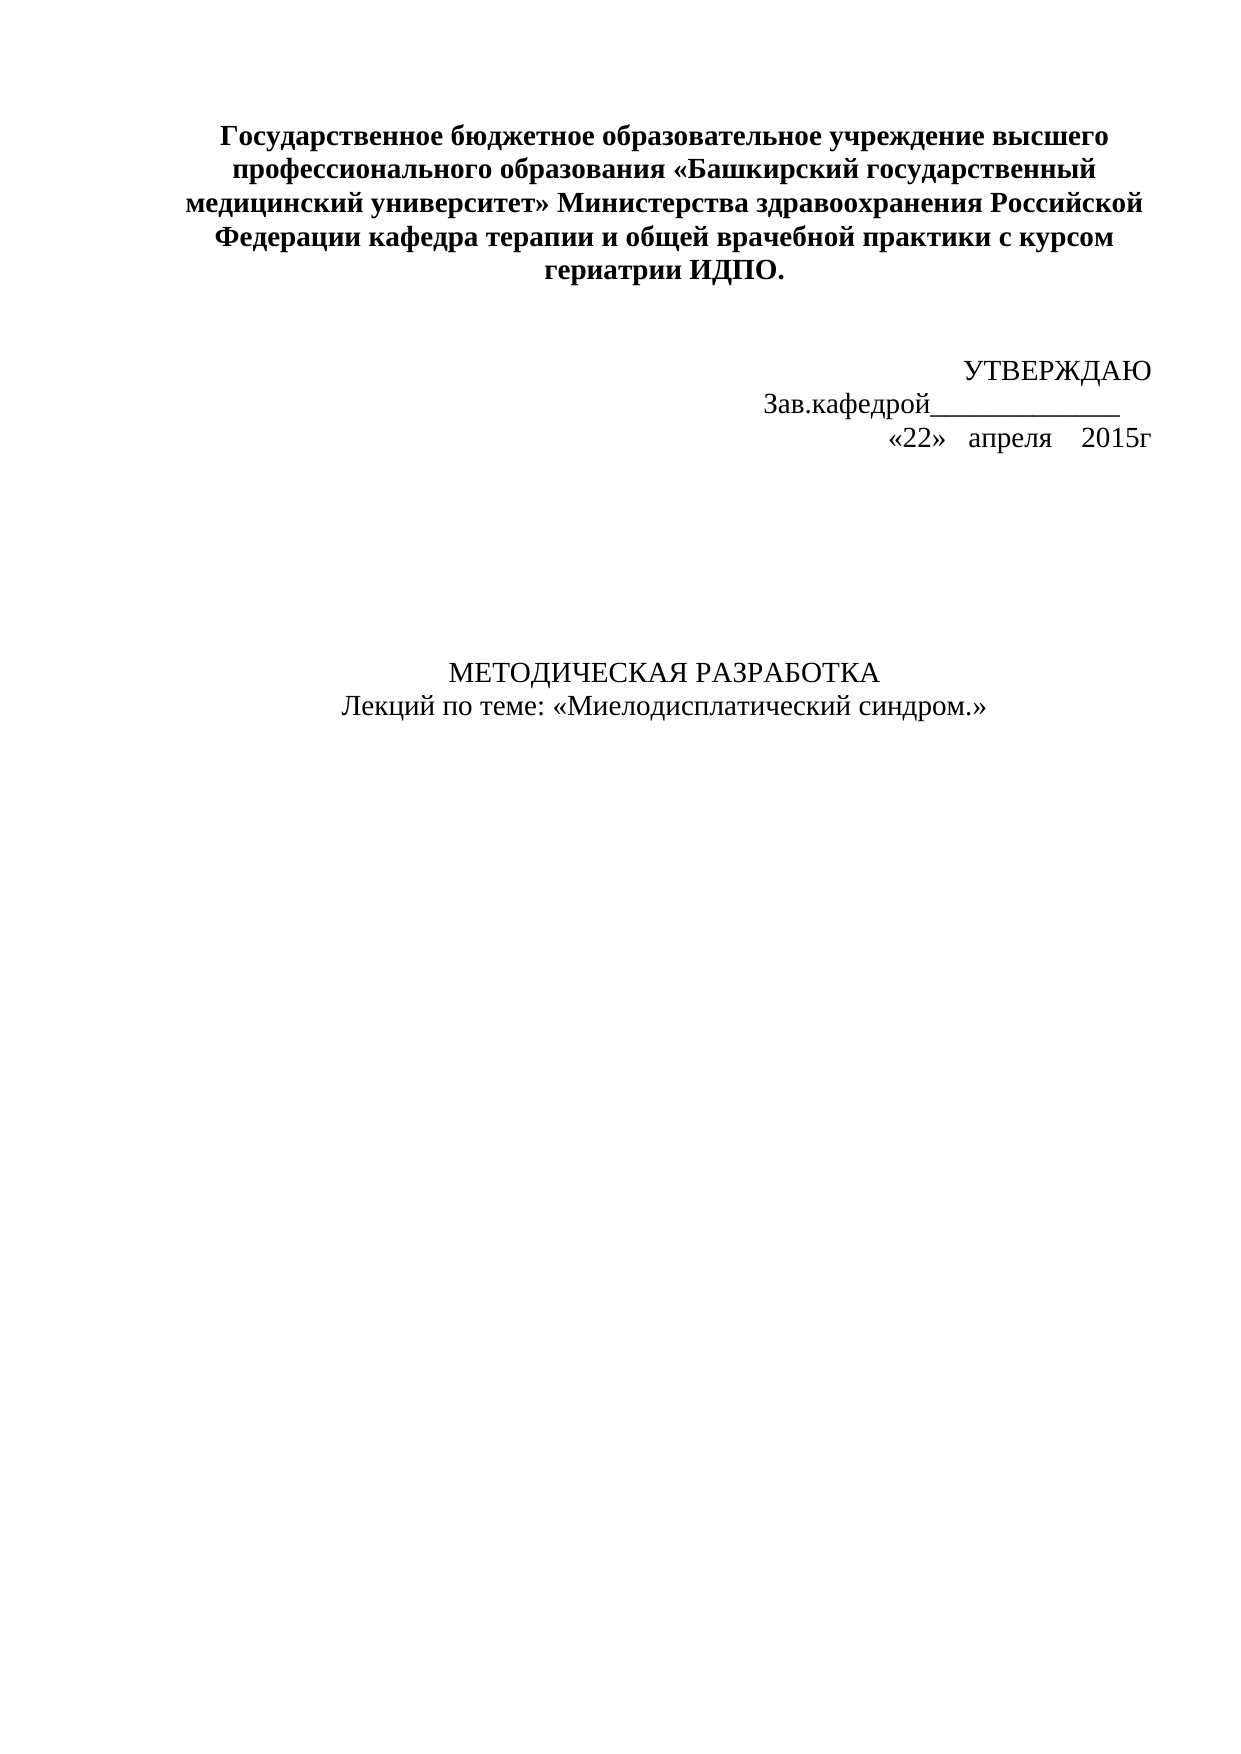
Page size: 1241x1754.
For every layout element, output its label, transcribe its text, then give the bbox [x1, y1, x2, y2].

text «22» апреля 2015г [177, 420, 1152, 453]
text Лекций по теме: «Миелодисплатический синдром.» [177, 688, 1152, 722]
text МЕТОДИЧЕСКАЯ РАЗРАБОТКА [177, 655, 1152, 688]
text Зав.кафедрой_____________ [177, 386, 1152, 420]
text Государственное бюджетное образовательное учреждение высшего профессионального образования «Башкирский государственный медицинский университет» Министерства здравоохранения Российской Федерации кафедра терапии и общей врачебной практики с курсом гериатрии ИДПО. [177, 118, 1152, 286]
text УТВЕРЖДАЮ [177, 353, 1152, 386]
